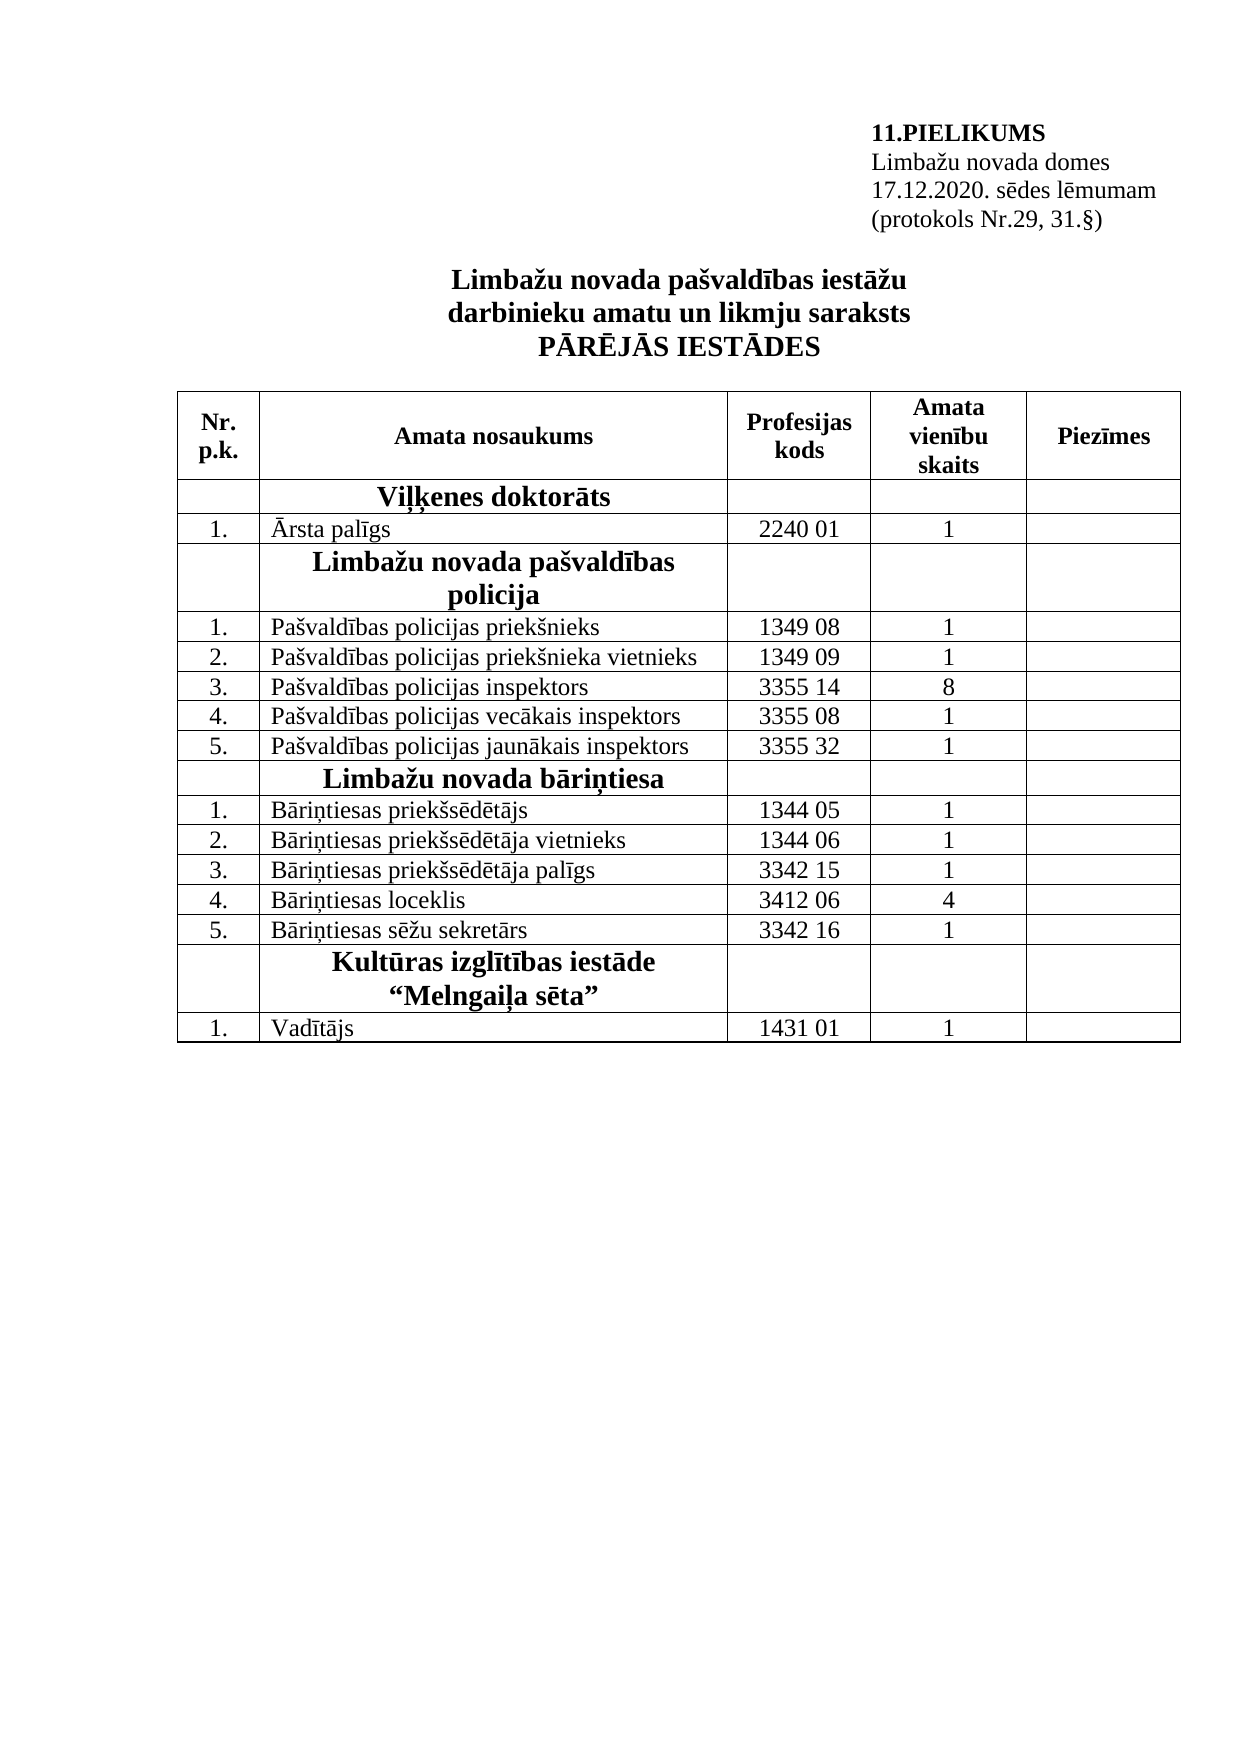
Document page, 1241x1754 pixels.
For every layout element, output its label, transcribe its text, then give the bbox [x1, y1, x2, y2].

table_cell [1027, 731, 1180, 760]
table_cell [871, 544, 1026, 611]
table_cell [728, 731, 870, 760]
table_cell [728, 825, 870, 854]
text darbinieku amatu un likmju saraksts [177, 295, 1181, 329]
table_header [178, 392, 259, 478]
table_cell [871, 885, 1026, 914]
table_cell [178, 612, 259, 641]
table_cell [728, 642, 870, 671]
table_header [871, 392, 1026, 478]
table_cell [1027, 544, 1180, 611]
text PĀRĒJĀS IESTĀDES [177, 329, 1181, 362]
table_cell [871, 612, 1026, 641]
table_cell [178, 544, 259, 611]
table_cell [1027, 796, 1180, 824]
text Limbažu novada domes [871, 147, 1181, 176]
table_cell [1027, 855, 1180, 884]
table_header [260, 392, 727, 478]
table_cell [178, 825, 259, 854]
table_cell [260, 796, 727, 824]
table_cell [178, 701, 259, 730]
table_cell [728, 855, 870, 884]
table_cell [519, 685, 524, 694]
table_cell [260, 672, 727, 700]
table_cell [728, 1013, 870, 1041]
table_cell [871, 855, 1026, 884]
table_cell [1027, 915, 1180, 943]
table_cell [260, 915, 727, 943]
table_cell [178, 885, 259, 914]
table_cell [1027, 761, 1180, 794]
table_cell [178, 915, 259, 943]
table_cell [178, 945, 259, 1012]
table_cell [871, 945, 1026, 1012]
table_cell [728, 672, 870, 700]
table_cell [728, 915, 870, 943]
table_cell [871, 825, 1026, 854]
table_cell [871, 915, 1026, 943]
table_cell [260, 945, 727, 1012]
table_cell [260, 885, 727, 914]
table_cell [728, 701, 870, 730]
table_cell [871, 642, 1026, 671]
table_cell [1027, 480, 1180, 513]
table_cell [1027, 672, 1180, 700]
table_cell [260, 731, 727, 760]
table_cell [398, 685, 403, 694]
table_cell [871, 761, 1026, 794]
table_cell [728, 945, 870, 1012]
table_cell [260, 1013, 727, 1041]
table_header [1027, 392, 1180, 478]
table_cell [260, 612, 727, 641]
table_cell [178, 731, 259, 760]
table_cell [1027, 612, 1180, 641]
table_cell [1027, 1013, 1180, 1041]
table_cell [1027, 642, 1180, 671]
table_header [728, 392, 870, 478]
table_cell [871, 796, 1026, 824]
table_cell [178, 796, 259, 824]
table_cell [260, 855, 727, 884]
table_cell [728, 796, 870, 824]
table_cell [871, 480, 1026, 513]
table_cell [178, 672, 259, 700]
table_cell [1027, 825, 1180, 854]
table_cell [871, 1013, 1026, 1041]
text 17.12.2020. sēdes lēmumam (protokols Nr.29, 31.§) [871, 176, 1181, 233]
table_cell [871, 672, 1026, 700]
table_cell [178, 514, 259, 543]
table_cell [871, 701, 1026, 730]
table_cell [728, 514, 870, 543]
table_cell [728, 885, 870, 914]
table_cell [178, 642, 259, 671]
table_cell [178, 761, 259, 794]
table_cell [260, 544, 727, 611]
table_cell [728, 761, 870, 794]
text 11.Pielikums [871, 118, 1181, 147]
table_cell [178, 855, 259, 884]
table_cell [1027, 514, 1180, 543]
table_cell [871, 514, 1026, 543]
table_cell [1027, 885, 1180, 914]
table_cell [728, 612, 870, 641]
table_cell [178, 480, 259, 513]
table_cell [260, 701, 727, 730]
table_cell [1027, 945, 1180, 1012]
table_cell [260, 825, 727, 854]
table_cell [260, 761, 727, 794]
text Limbažu novada pašvaldības iestāžu [177, 262, 1181, 295]
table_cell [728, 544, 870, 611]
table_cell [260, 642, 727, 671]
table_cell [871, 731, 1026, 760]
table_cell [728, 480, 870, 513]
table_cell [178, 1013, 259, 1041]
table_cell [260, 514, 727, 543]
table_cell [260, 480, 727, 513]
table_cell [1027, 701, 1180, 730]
